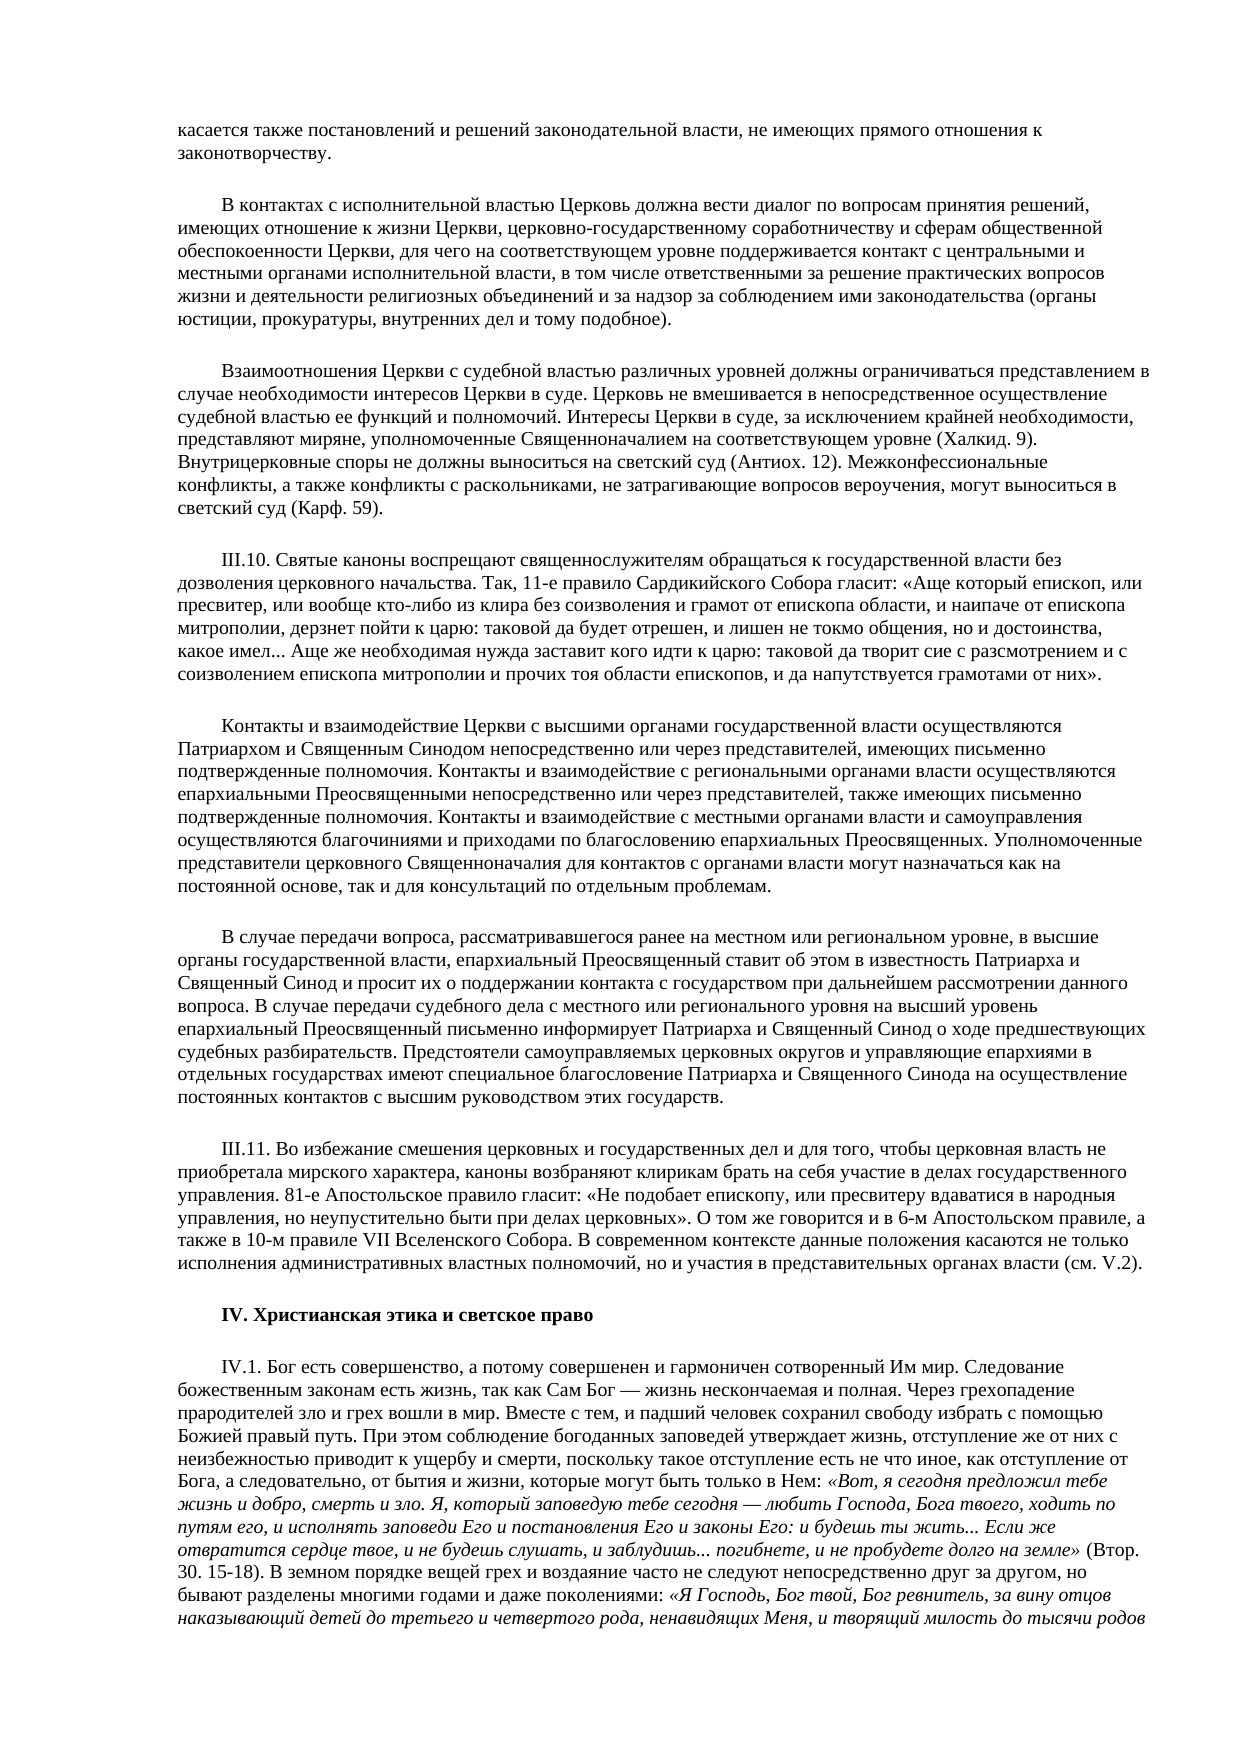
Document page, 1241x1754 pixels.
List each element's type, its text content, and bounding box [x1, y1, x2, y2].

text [177, 118, 1152, 164]
text IV. Христианская этика и светское право [177, 1303, 1152, 1326]
text III.11. Во избежание смешения церковных и государственных дел и для того, чтобы церковная власть не приобретала мирского характера, каноны возбраняют клирикам брать на себя участие в делах государственного управления. 81-е Апостольское правило гласит: «Не подобает епископу, или пресвитеру вдаватися в народныя управления, но неупустительно быти при делах церковных». О том же говорится и в 6-м Апостольском правиле, а также в 10-м правиле VII Вселенского Собора. В современном контексте данные положения касаются не только исполнения административных властных полномочий, но и участия в представительных органах власти (см. V.2). [177, 1137, 1152, 1274]
text Контакты и взаимодействие Церкви с высшими органами государственной власти осуществляются Патриархом и Священным Синодом непосредственно или через представителей, имеющих письменно подтвержденные полномочия. Контакты и взаимодействие с региональными органами власти осуществляются епархиальными Преосвященными непосредственно или через представителей, также имеющих письменно подтвержденные полномочия. Контакты и взаимодействие с местными органами власти и самоуправления осуществляются благочиниями и приходами по благословению епархиальных Преосвященных. Уполномоченные представители церковного Священноначалия для контактов с органами власти могут назначаться как на постоянной основе, так и для консультаций по отдельным проблемам. [177, 714, 1152, 896]
text III.10. Святые каноны воспрещают священнослужителям обращаться к государственной власти без дозволения церковного начальства. Так, 11-е правило Сардикийского Собора гласит: «Аще который епископ, или пресвитер, или вообще кто-либо из клира без соизволения и грамот от епископа области, и наипаче от епископа митрополии, дерзнет пойти к царю: таковой да будет отрешен, и лишен не токмо общения, но и достоинства, какое имел... Аще же необходимая нужда заставит кого идти к царю: таковой да творит сие с разсмотрением и с соизволением епископа митрополии и прочих тоя области епископов, и да напутствуется грамотами от них». [177, 548, 1152, 685]
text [177, 1355, 1152, 1629]
text В случае передачи вопроса, рассматривавшегося ранее на местном или региональном уровне, в высшие органы государственной власти, епархиальный Преосвященный ставит об этом в известность Патриарха и Священный Синод и просит их о поддержании контакта с государством при дальнейшем рассмотрении данного вопроса. В случае передачи судебного дела с местного или регионального уровня на высший уровень епархиальный Преосвященный письменно информирует Патриарха и Священный Синод о ходе предшествующих судебных разбирательств. Предстоятели самоуправляемых церковных округов и управляющие епархиями в отдельных государствах имеют специальное благословение Патриарха и Священного Синода на осуществление постоянных контактов с высшим руководством этих государств. [177, 926, 1152, 1108]
text В контактах с исполнительной властью Церковь должна вести диалог по вопросам принятия решений, имеющих отношение к жизни Церкви, церковно-государственному соработничеству и сферам общественной обеспокоенности Церкви, для чего на соответствующем уровне поддерживается контакт с центральными и местными органами исполнительной власти, в том числе ответственными за решение практических вопросов жизни и деятельности религиозных объединений и за надзор за соблюдением ими законодательства (органы юстиции, прокуратуры, внутренних дел и тому подобное). [177, 193, 1152, 330]
text Взаимоотношения Церкви с судебной властью различных уровней должны ограничиваться представлением в случае необходимости интересов Церкви в суде. Церковь не вмешивается в непосредственное осуществление судебной властью ее функций и полномочий. Интересы Церкви в суде, за исключением крайней необходимости, представляют миряне, уполномоченные Священноначалием на соответствующем уровне (Халкид. 9). Внутрицерковные споры не должны выноситься на светский суд (Антиох. 12). Межконфессиональные конфликты, а также конфликты с раскольниками, не затрагивающие вопросов вероучения, могут выноситься в светский суд (Карф. 59). [177, 359, 1152, 519]
